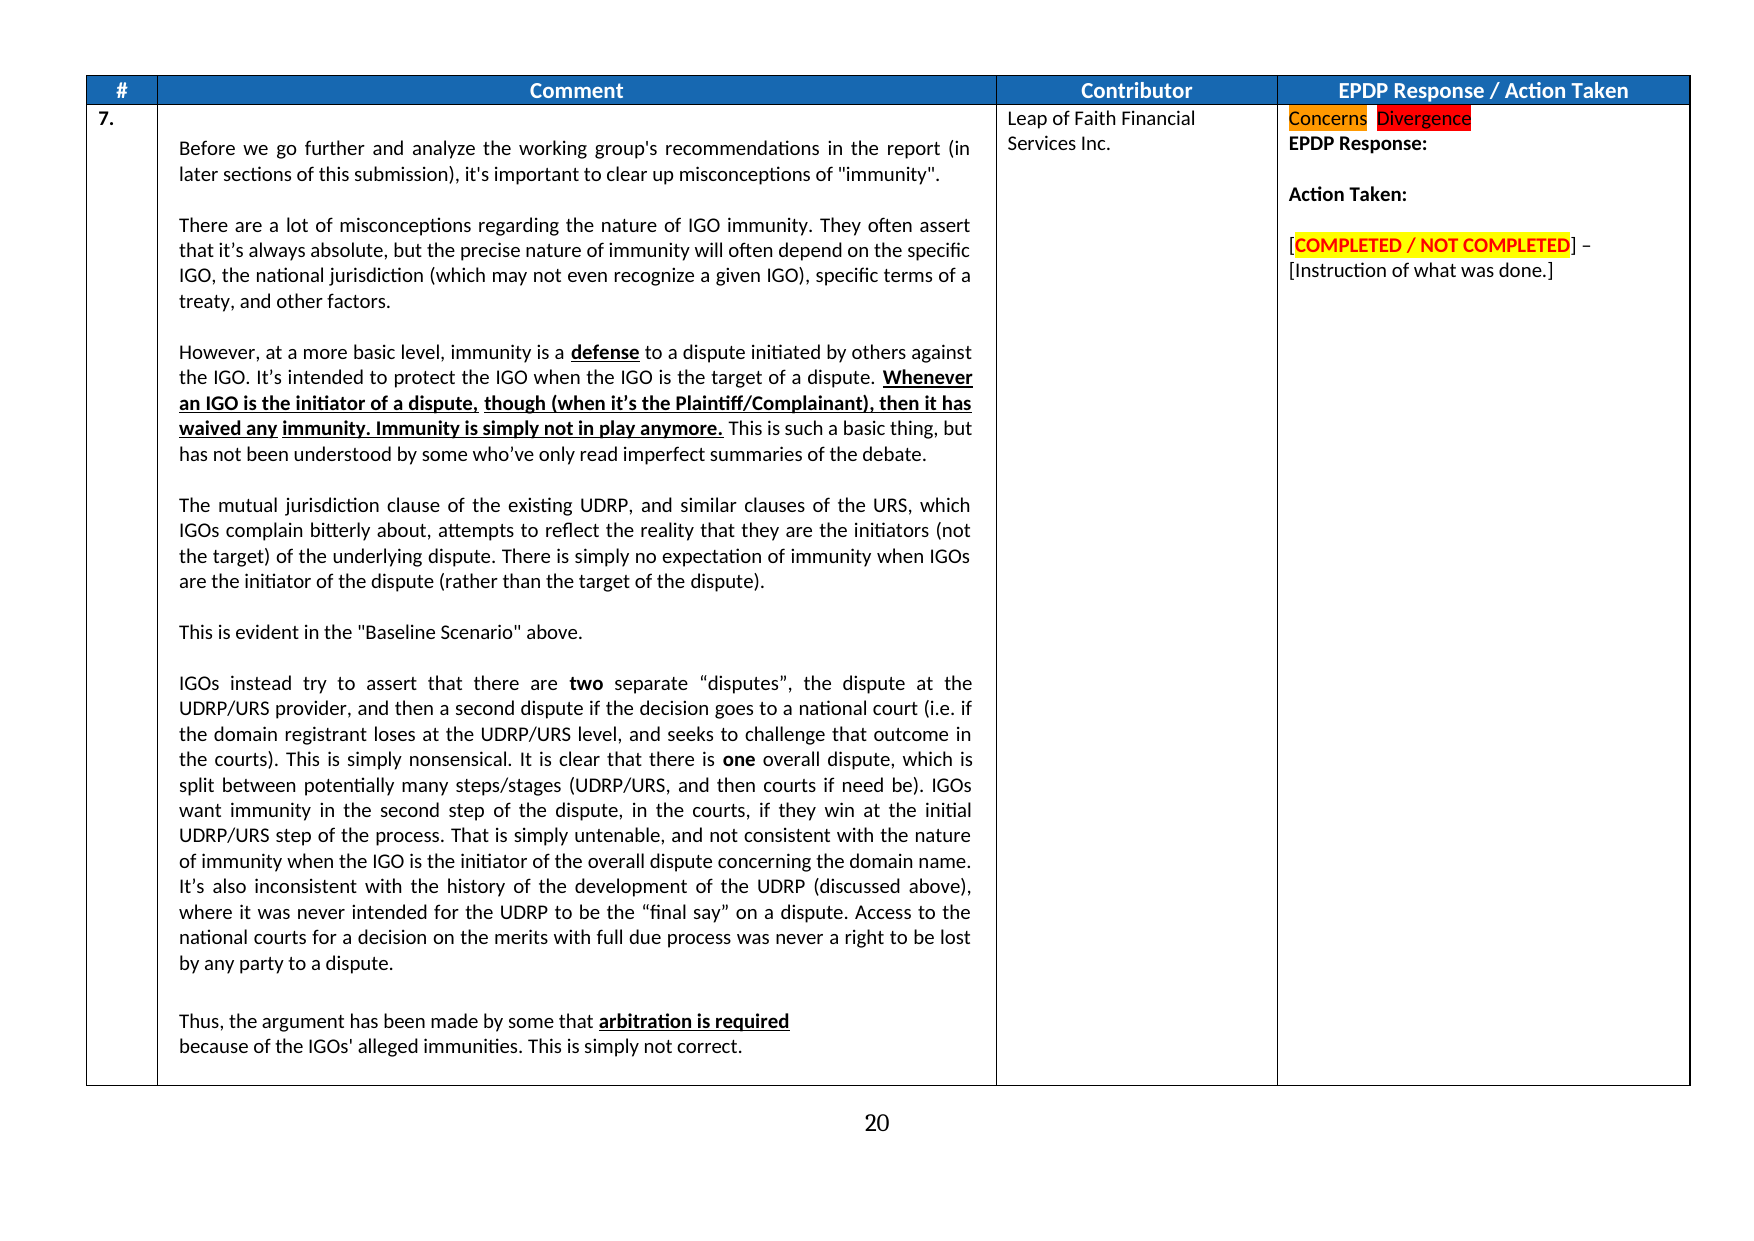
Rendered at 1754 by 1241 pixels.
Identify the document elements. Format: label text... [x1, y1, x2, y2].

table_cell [1278, 105, 1689, 1084]
table_cell [87, 105, 157, 1084]
table_header EPDP Response / Action Taken [1278, 76, 1689, 104]
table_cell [158, 105, 996, 1084]
table_cell Leap of Faith Financial Services Inc. [997, 105, 1277, 1084]
table_header Contributor [997, 76, 1277, 104]
table_header # [87, 76, 157, 104]
table_header Comment [158, 76, 996, 104]
